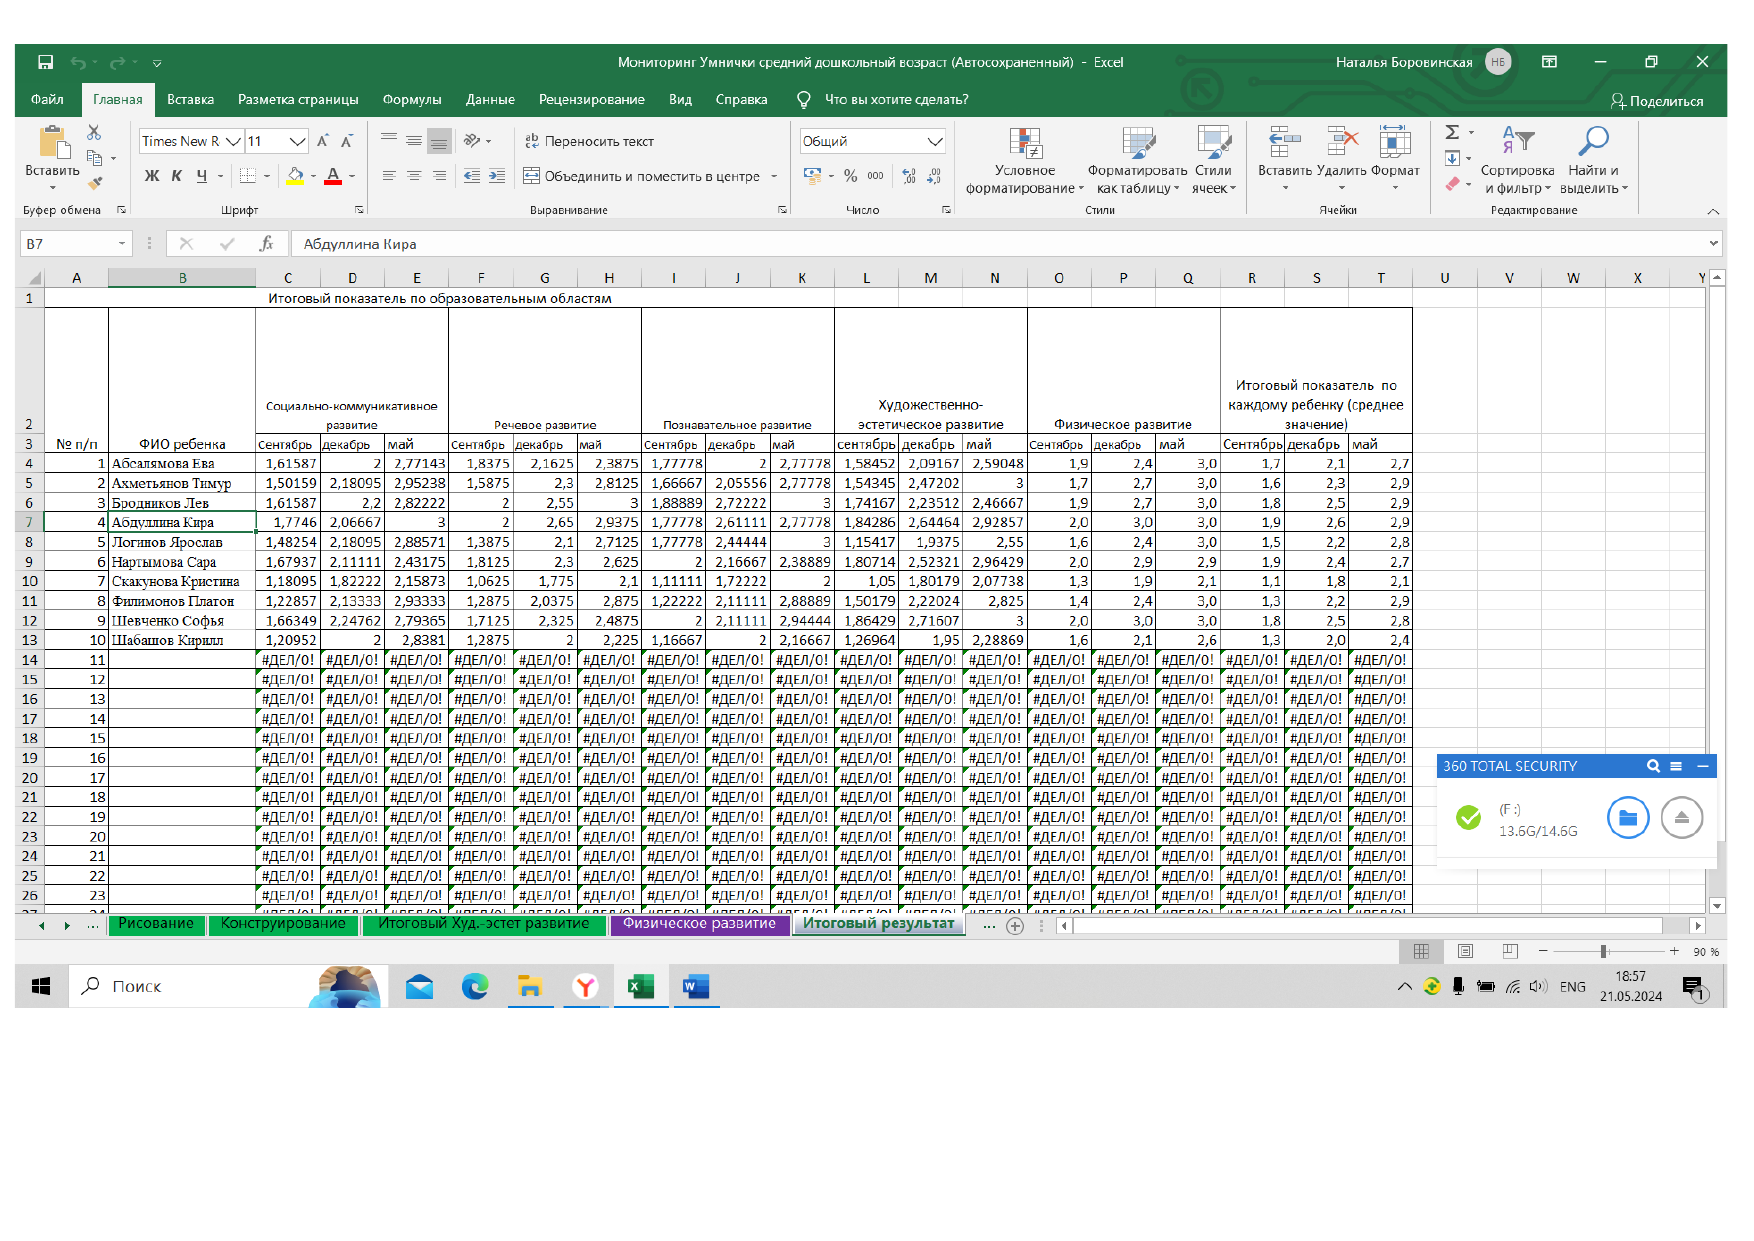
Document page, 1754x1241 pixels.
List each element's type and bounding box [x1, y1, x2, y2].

picture [14, 44, 1728, 1008]
